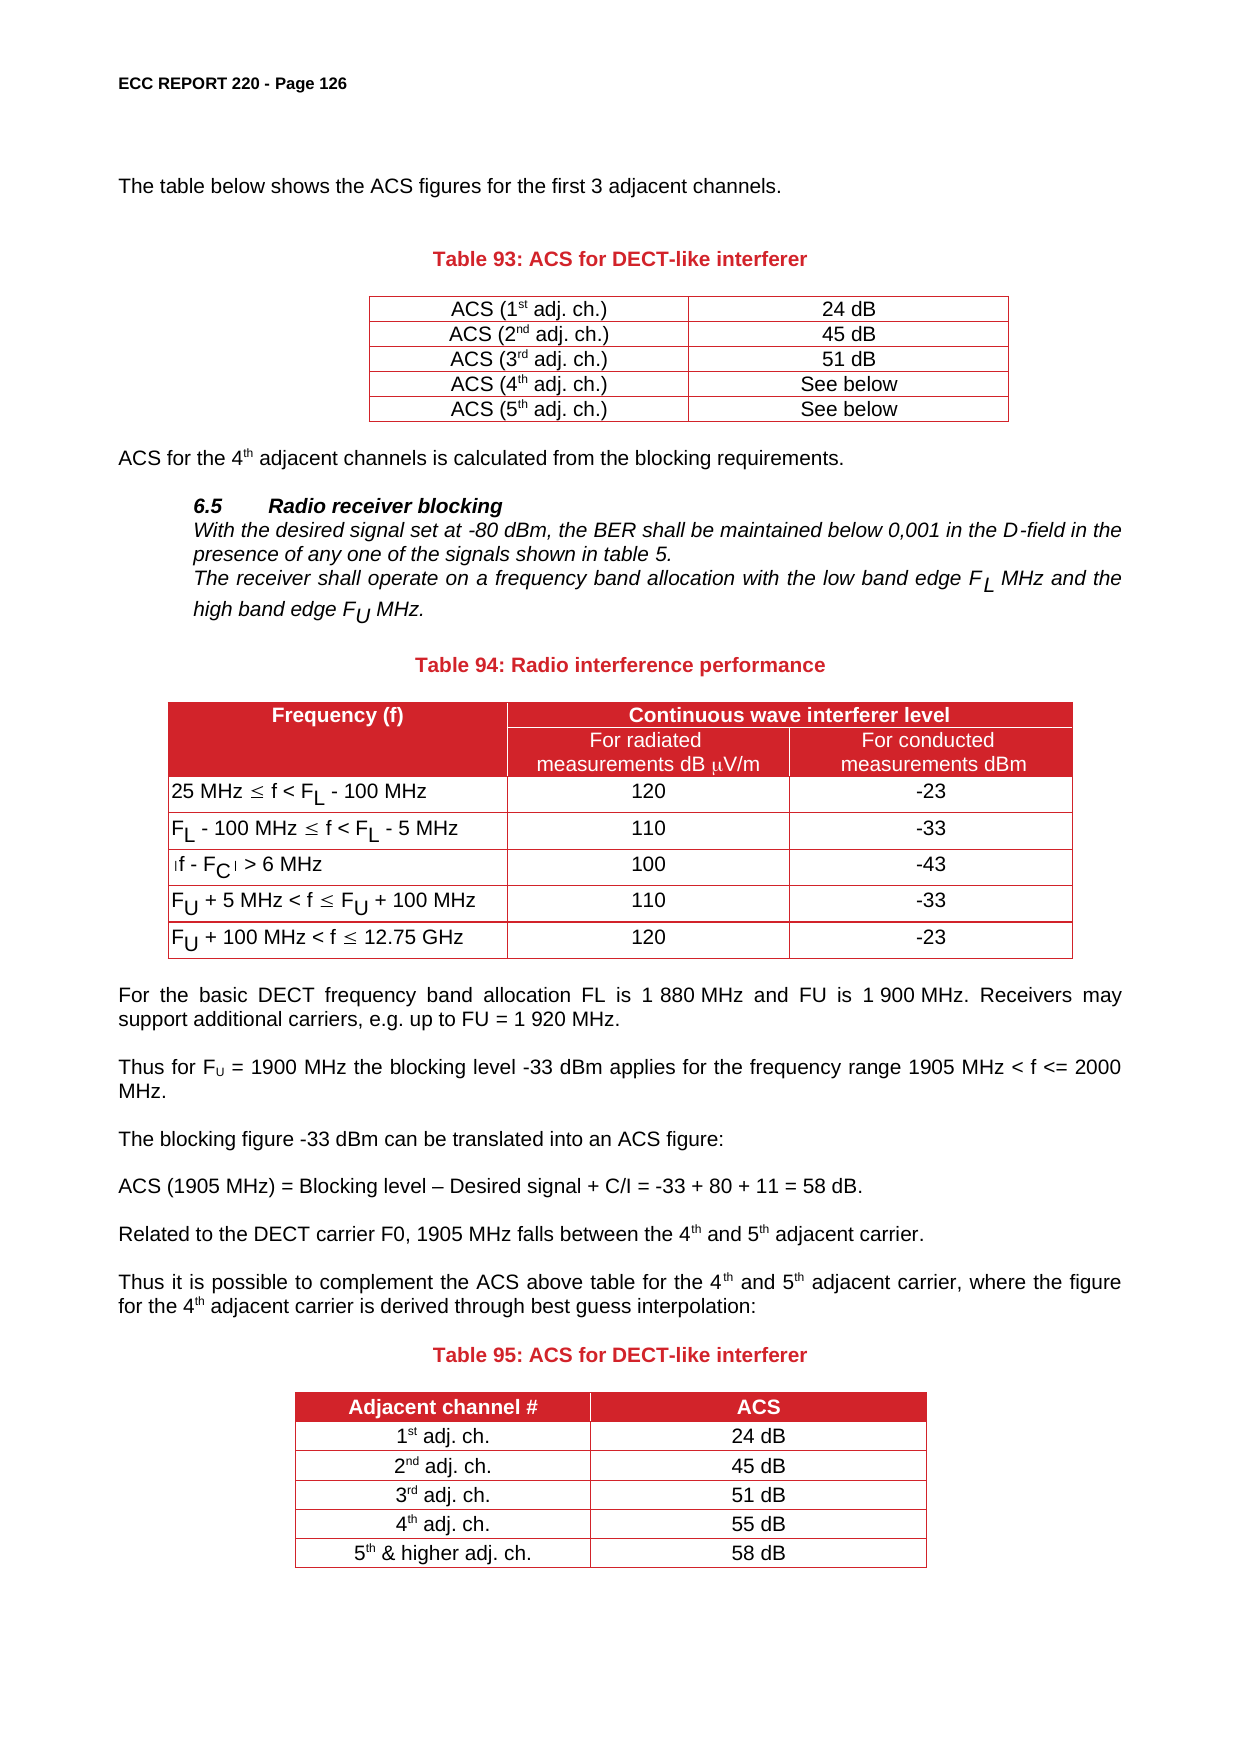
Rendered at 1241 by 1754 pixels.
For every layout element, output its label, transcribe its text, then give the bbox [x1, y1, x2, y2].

text For the basic DECT frequency band allocation FL is 1 880 MHz and FU is 1 900 MHz. Receivers may support additional carriers, e.g. up to FU = 1 920 MHz. [118, 983, 1122, 1031]
text The receiver shall operate on a frequency band allocation with the low band edge FL MHz and the high band edge FU MHz. [193, 566, 1122, 628]
text Related to the DECT carrier F0, 1905 MHz falls between the 4th and 5th adjacent carrier. [118, 1222, 1122, 1246]
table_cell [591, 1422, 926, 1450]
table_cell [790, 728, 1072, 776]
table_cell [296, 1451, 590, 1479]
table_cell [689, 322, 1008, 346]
text The blocking figure -33 dBm can be translated into an ACS figure: [118, 1126, 1122, 1150]
text Table 93: ACS for DECT-like interferer [118, 247, 1122, 271]
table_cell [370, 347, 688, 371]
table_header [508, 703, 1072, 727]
text Table 94: Radio interference performance [118, 653, 1122, 677]
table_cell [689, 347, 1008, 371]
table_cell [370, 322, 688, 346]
text Thus it is possible to complement the ACS above table for the 4th and 5th adjacent carrier, where the figure for the 4th adjacent carrier is derived through best guess interpolation: [118, 1270, 1122, 1318]
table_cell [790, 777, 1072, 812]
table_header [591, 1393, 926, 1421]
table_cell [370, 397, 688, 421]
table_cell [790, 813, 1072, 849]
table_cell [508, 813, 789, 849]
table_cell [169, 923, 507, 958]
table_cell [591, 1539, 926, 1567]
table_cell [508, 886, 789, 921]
text Table 95: ACS for DECT-like interferer [118, 1343, 1122, 1367]
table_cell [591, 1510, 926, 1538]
text The table below shows the ACS figures for the first 3 adjacent channels. [118, 174, 1122, 198]
text With the desired signal set at -80 dBm, the BER shall be maintained below 0,001 in the D-field in the presence of any one of the signals shown in table 5. [193, 518, 1122, 566]
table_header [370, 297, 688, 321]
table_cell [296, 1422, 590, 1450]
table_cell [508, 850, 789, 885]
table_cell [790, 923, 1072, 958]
text ACS for the 4th adjacent channels is calculated from the blocking requirements. [118, 446, 1122, 470]
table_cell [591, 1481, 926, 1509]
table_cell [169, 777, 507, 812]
text 6.5 Radio receiver blocking [193, 494, 1122, 518]
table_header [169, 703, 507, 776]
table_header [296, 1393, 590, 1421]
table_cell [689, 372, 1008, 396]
text Thus for FU = 1900 MHz the blocking level -33 dBm applies for the frequency range 1905 MHz < f <= 2000 MHz. [118, 1054, 1122, 1102]
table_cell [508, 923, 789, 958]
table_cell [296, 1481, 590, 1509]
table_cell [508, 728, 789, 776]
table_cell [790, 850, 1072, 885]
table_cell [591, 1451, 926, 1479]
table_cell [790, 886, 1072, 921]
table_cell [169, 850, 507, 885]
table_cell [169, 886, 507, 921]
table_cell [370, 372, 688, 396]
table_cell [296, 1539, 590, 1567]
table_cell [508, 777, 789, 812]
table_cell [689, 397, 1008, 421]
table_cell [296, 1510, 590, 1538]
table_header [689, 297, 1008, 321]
text ACS (1905 MHz) = Blocking level – Desired signal + C/I = -33 + 80 + 11 = 58 dB. [118, 1174, 1122, 1198]
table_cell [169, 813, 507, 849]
